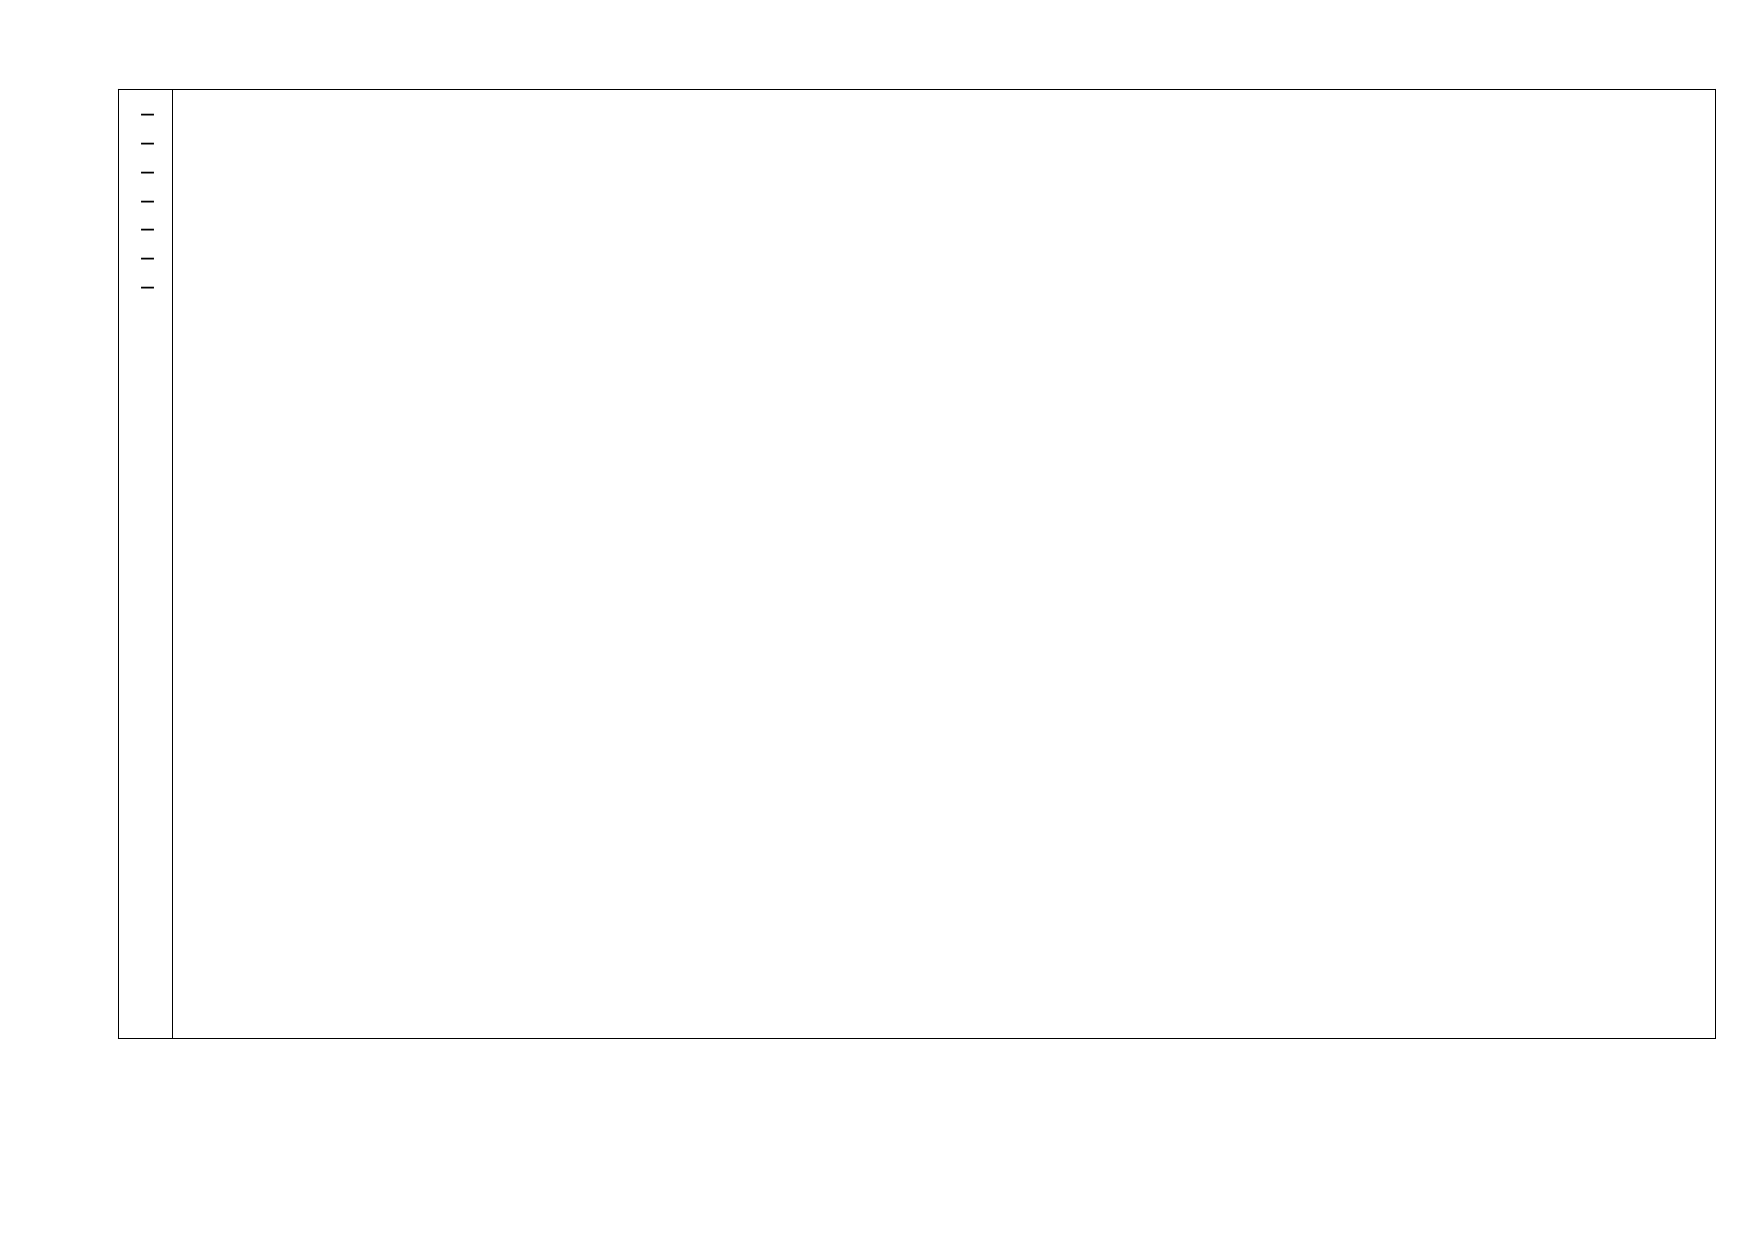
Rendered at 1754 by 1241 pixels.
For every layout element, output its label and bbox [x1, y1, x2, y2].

table_cell [173, 90, 1715, 1038]
